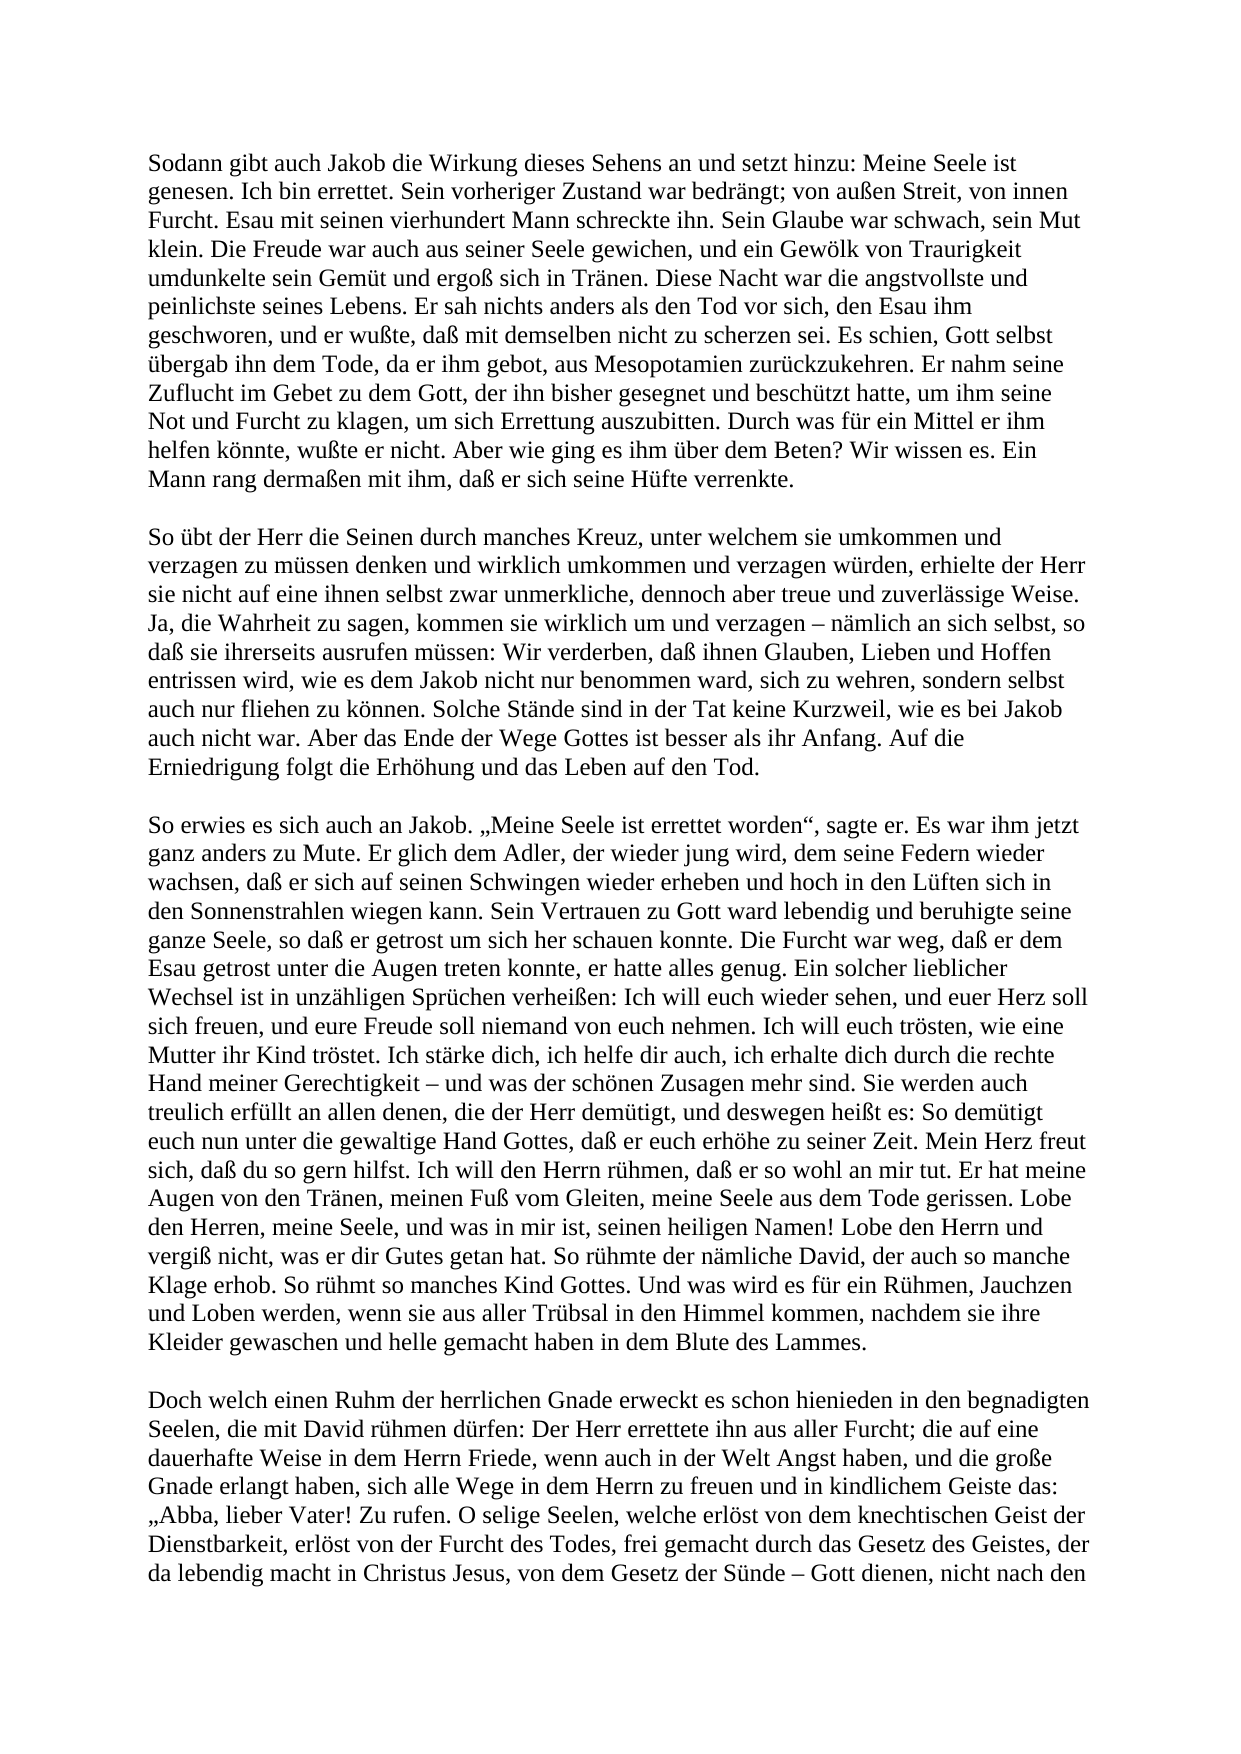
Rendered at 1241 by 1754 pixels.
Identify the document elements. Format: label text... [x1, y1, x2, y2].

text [148, 1385, 1093, 1586]
text So übt der Herr die Seinen durch manches Kreuz, unter welchem sie umkommen und verzagen zu müssen denken und wirklich umkommen und verzagen würden, erhielte der Herr sie nicht auf eine ihnen selbst zwar unmerkliche, dennoch aber treue und zuverlässige Weise. Ja, die Wahrheit zu sagen, kommen sie wirklich um und verzagen – nämlich an sich selbst, so daß sie ihrerseits ausrufen müssen: Wir verderben, daß ihnen Glauben, Lieben und Hoffen entrissen wird, wie es dem Jakob nicht nur benommen ward, sich zu wehren, sondern selbst auch nur fliehen zu können. Solche Stände sind in der Tat keine Kurzweil, wie es bei Jakob auch nicht war. Aber das Ende der Wege Gottes ist besser als ihr Anfang. Auf die Erniedrigung folgt die Erhöhung und das Leben auf den Tod. [148, 522, 1093, 781]
text Sodann gibt auch Jakob die Wirkung dieses Sehens an und setzt hinzu: Meine Seele ist genesen. Ich bin errettet. Sein vorheriger Zustand war bedrängt; von außen Streit, von innen Furcht. Esau mit seinen vierhundert Mann schreckte ihn. Sein Glaube war schwach, sein Mut klein. Die Freude war auch aus seiner Seele gewichen, und ein Gewölk von Traurigkeit umdunkelte sein Gemüt und ergoß sich in Tränen. Diese Nacht war die angstvollste und peinlichste seines Lebens. Er sah nichts anders als den Tod vor sich, den Esau ihm geschworen, und er wußte, daß mit demselben nicht zu scherzen sei. Es schien, Gott selbst übergab ihn dem Tode, da er ihm gebot, aus Mesopotamien zurückzukehren. Er nahm seine Zuflucht im Gebet zu dem Gott, der ihn bisher gesegnet und beschützt hatte, um ihm seine Not und Furcht zu klagen, um sich Errettung auszubitten. Durch was für ein Mittel er ihm helfen könnte, wußte er nicht. Aber wie ging es ihm über dem Beten? Wir wissen es. Ein Mann rang dermaßen mit ihm, daß er sich seine Hüfte verrenkte. [148, 148, 1093, 493]
text So erwies es sich auch an Jakob. „Meine Seele ist errettet worden“, sagte er. Es war ihm jetzt ganz anders zu Mute. Er glich dem Adler, der wieder jung wird, dem seine Federn wieder wachsen, daß er sich auf seinen Schwingen wieder erheben und hoch in den Lüften sich in den Sonnenstrahlen wiegen kann. Sein Vertrauen zu Gott ward lebendig und beruhigte seine ganze Seele, so daß er getrost um sich her schauen konnte. Die Furcht war weg, daß er dem Esau getrost unter die Augen treten konnte, er hatte alles genug. Ein solcher lieblicher Wechsel ist in unzähligen Sprüchen verheißen: Ich will euch wieder sehen, und euer Herz soll sich freuen, und eure Freude soll niemand von euch nehmen. Ich will euch trösten, wie eine Mutter ihr Kind tröstet. Ich stärke dich, ich helfe dir auch, ich erhalte dich durch die rechte Hand meiner Gerechtigkeit – und was der schönen Zusagen mehr sind. Sie werden auch treulich erfüllt an allen denen, die der Herr demütigt, und deswegen heißt es: So demütigt euch nun unter die gewaltige Hand Gottes, daß er euch erhöhe zu seiner Zeit. Mein Herz freut sich, daß du so gern hilfst. Ich will den Herrn rühmen, daß er so wohl an mir tut. Er hat meine Augen von den Tränen, meinen Fuß vom Gleiten, meine Seele aus dem Tode gerissen. Lobe den Herren, meine Seele, und was in mir ist, seinen heiligen Namen! Lobe den Herrn und vergiß nicht, was er dir Gutes getan hat. So rühmte der nämliche David, der auch so manche Klage erhob. So rühmt so manches Kind Gottes. Und was wird es für ein Rühmen, Jauchzen und Loben werden, wenn sie aus aller Trübsal in den Himmel kommen, nachdem sie ihre Kleider gewaschen und helle gemacht haben in dem Blute des Lammes. [148, 810, 1093, 1356]
